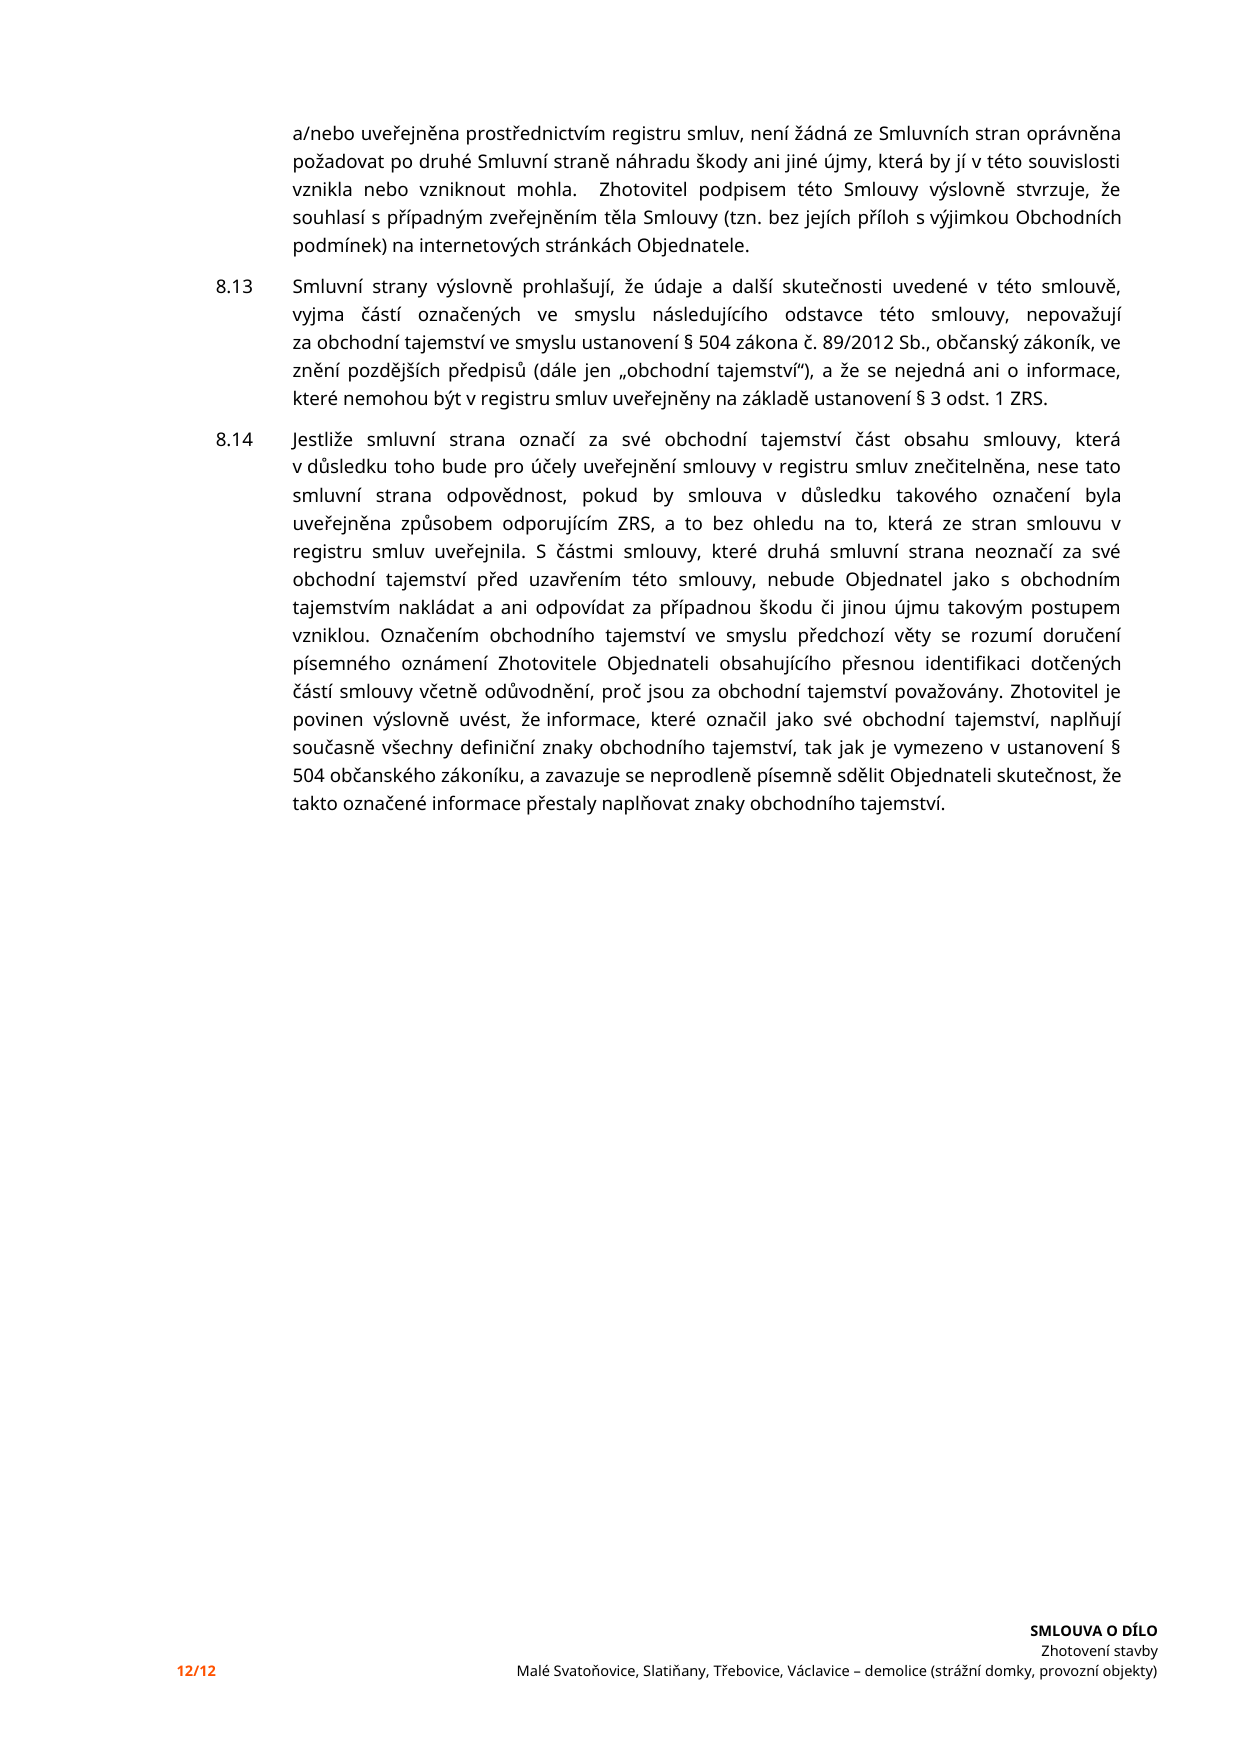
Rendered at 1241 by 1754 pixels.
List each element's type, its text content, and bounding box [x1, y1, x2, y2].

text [216, 121, 1122, 258]
text Smluvní strany výslovně prohlašují, že údaje a další skutečnosti uvedené v této smlouvě, vyjma částí označených ve smyslu následujícího odstavce této smlouvy, nepovažují za obchodní tajemství ve smyslu ustanovení § 504 zákona č. 89/2012 Sb., občanský zákoník, ve znění pozdějších předpisů (dále jen „obchodní tajemství“), a že se nejedná ani o informace, které nemohou být v registru smluv uveřejněny na základě ustanovení § 3 odst. 1 ZRS. [216, 273, 1122, 411]
text Jestliže smluvní strana označí za své obchodní tajemství část obsahu smlouvy, která v důsledku toho bude pro účely uveřejnění smlouvy v registru smluv znečitelněna, nese tato smluvní strana odpovědnost, pokud by smlouva v důsledku takového označení byla uveřejněna způsobem odporujícím ZRS, a to bez ohledu na to, která ze stran smlouvu v registru smluv uveřejnila. S částmi smlouvy, které druhá smluvní strana neoznačí za své obchodní tajemství před uzavřením této smlouvy, nebude Objednatel jako s obchodním tajemstvím nakládat a ani odpovídat za případnou škodu či jinou újmu takovým postupem vzniklou. Označením obchodního tajemství ve smyslu předchozí věty se rozumí doručení písemného oznámení Zhotovitele Objednateli obsahujícího přesnou identifikaci dotčených částí smlouvy včetně odůvodnění, proč jsou za obchodní tajemství považovány. Zhotovitel je povinen výslovně uvést, že informace, které označil jako své obchodní tajemství, naplňují současně všechny definiční znaky obchodního tajemství, tak jak je vymezeno v ustanovení § 504 občanského zákoníku, a zavazuje se neprodleně písemně sdělit Objednateli skutečnost, že takto označené informace přestaly naplňovat znaky obchodního tajemství. [216, 426, 1122, 816]
